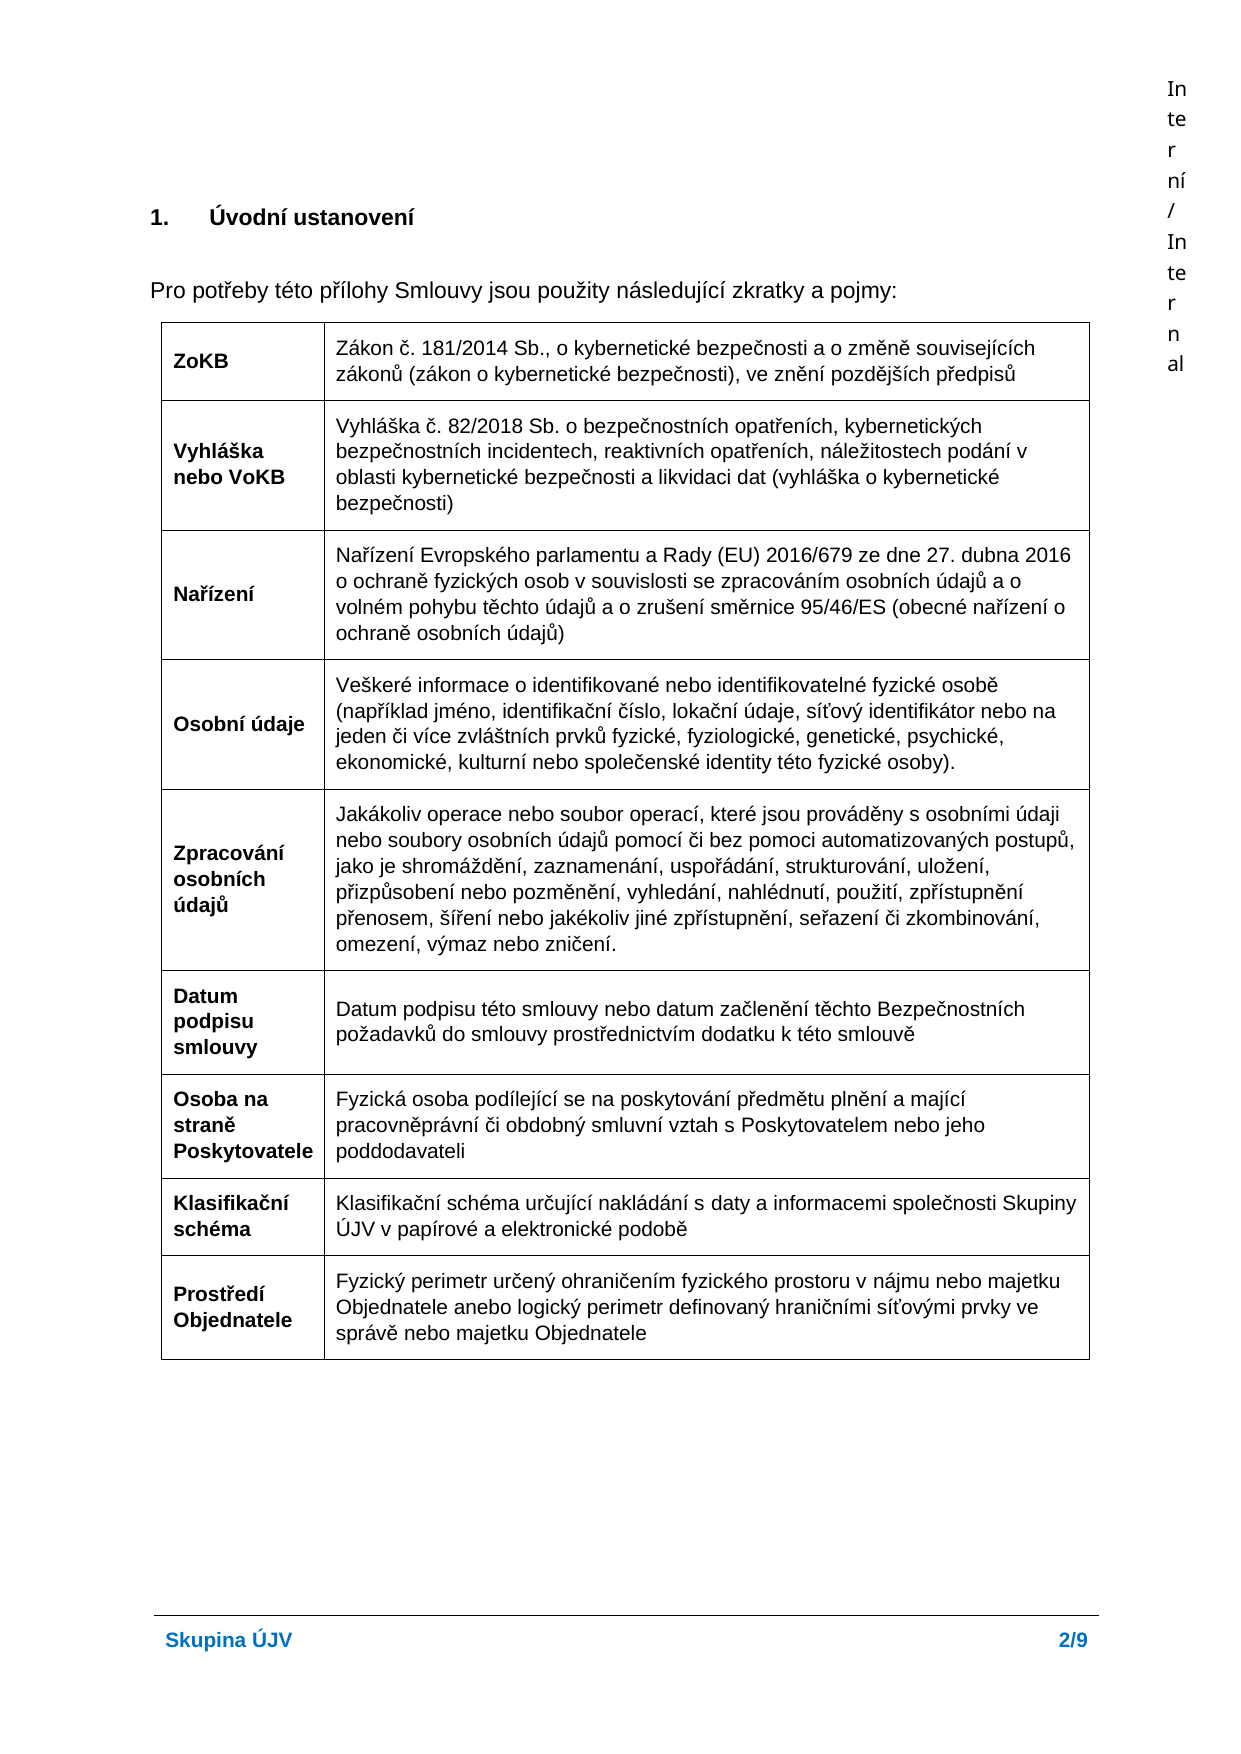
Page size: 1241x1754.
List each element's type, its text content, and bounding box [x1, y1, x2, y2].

table_cell Nařízení [162, 531, 324, 659]
table_cell Vyhláška nebo VoKB [162, 401, 324, 529]
table_cell Datum podpisu této smlouvy nebo datum začlenění těchto Bezpečnostních požadavků do smlouvy prostřednictvím dodatku k této smlouvě [325, 971, 1089, 1074]
table_header ZoKB [162, 323, 324, 400]
table_cell Fyzický perimetr určený ohraničením fyzického prostoru v nájmu nebo majetku Objednatele anebo logický perimetr definovaný hraničními síťovými prvky ve správě nebo majetku Objednatele [325, 1256, 1089, 1359]
table_cell Osobní údaje [162, 660, 324, 789]
table_cell Klasifikační schéma [162, 1179, 324, 1255]
table_cell Nařízení Evropského parlamentu a Rady (EU) 2016/679 ze dne 27. dubna 2016 o ochraně fyzických osob v souvislosti se zpracováním osobních údajů a o volném pohybu těchto údajů a o zrušení směrnice 95/46/ES (obecné nařízení o ochraně osobních údajů) [325, 531, 1089, 659]
table_cell Veškeré informace o identifikované nebo identifikovatelné fyzické osobě (například jméno, identifikační číslo, lokační údaje, síťový identifikátor nebo na jeden či více zvláštních prvků fyzické, fyziologické, genetické, psychické, ekonomické, kulturní nebo společenské identity této fyzické osoby). [325, 660, 1089, 789]
table_cell Fyzická osoba podílející se na poskytování předmětu plnění a mající pracovněprávní či obdobný smluvní vztah s Poskytovatelem nebo jeho poddodavateli [325, 1075, 1089, 1177]
table_cell Osoba na straně Poskytovatele [162, 1075, 324, 1177]
table_cell Vyhláška č. 82/2018 Sb. o bezpečnostních opatřeních, kybernetických bezpečnostních incidentech, reaktivních opatřeních, náležitostech podání v oblasti kybernetické bezpečnosti a likvidaci dat (vyhláška o kybernetické bezpečnosti) [325, 401, 1089, 529]
table_cell Klasifikační schéma určující nakládání s daty a informacemi společnosti Skupiny ÚJV v papírové a elektronické podobě [325, 1179, 1089, 1255]
table_cell Datum podpisu smlouvy [162, 971, 324, 1074]
table_cell Zpracování osobních údajů [162, 790, 324, 970]
table_cell Prostředí Objednatele [162, 1256, 324, 1359]
subtitle Úvodní ustanovení [150, 203, 1090, 230]
table_cell Jakákoliv operace nebo soubor operací, které jsou prováděny s osobními údaji nebo soubory osobních údajů pomocí či bez pomoci automatizovaných postupů, jako je shromáždění, zaznamenání, uspořádání, strukturování, uložení, přizpůsobení nebo pozměnění, vyhledání, nahlédnutí, použití, zpřístupnění přenosem, šíření nebo jakékoliv jiné zpřístupnění, seřazení či zkombinování, omezení, výmaz nebo zničení. [325, 790, 1089, 970]
text Pro potřeby této přílohy Smlouvy jsou použity následující zkratky a pojmy: [150, 277, 1090, 303]
table_header Zákon č. 181/2014 Sb., o kybernetické bezpečnosti a o změně souvisejících zákonů (zákon o kybernetické bezpečnosti), ve znění pozdějších předpisů [325, 323, 1089, 400]
